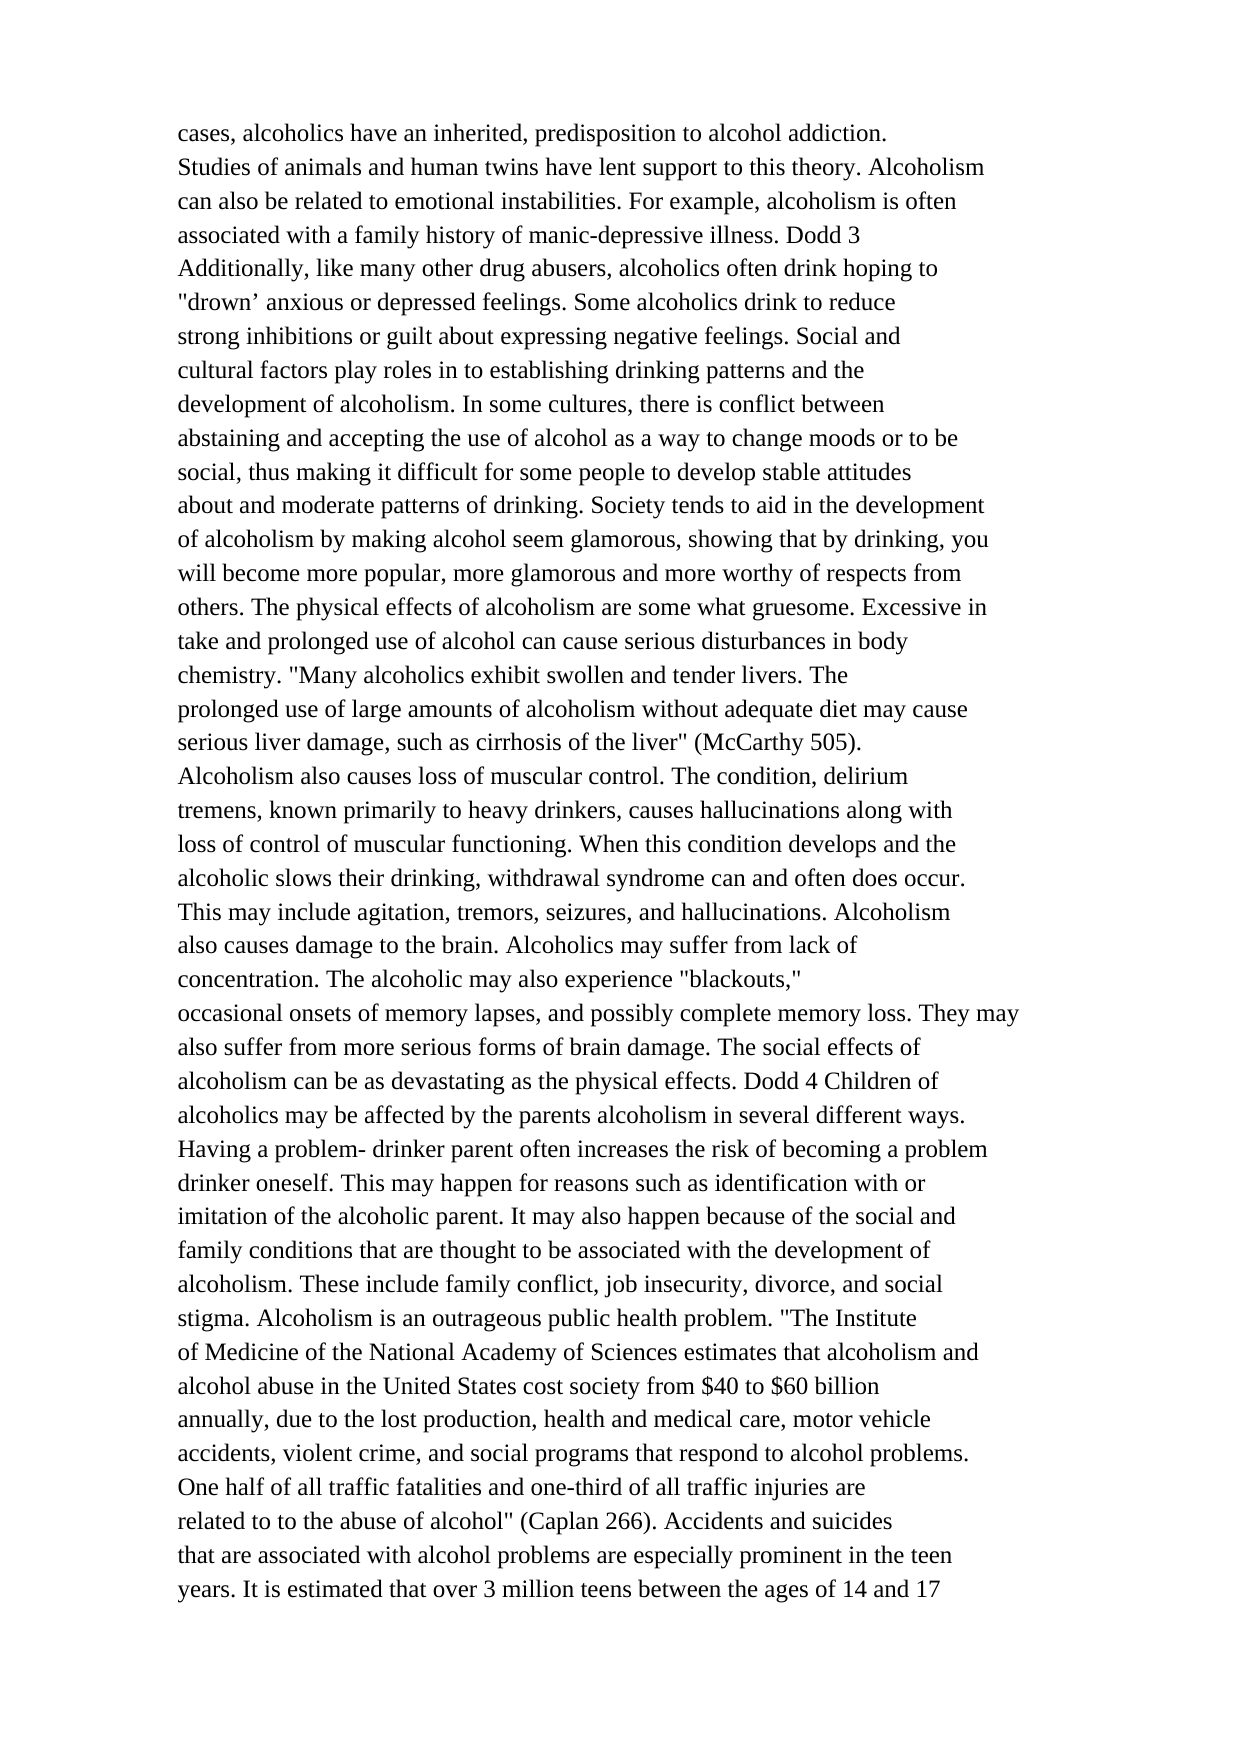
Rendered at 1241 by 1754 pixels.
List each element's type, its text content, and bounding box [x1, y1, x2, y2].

text about and moderate patterns of drinking. Society tends to aid in the development [177, 491, 1152, 519]
text will become more popular, more glamorous and more worthy of respects from [177, 558, 1152, 587]
text social, thus making it difficult for some people to develop stable attitudes [177, 457, 1152, 485]
text "drown’ anxious or depressed feelings. Some alcoholics drink to reduce [177, 287, 1152, 316]
text alcoholic slows their drinking, withdrawal syndrome can and often does occur. [177, 863, 1152, 892]
text annually, due to the lost production, health and medical care, motor vehicle [177, 1404, 1152, 1433]
text serious liver damage, such as cirrhosis of the liver" (McCarthy 505). [177, 727, 1152, 756]
text alcohol abuse in the United States cost society from $40 to $60 billion [177, 1371, 1152, 1399]
text associated with a family history of manic-depressive illness. Dodd 3 [177, 220, 1152, 248]
text alcoholism can be as devastating as the physical effects. Dodd 4 Children of [177, 1066, 1152, 1095]
text years. It is estimated that over 3 million teens between the ages of 14 and 17 [177, 1574, 1152, 1603]
text others. The physical effects of alcoholism are some what gruesome. Excessive in [177, 592, 1152, 621]
text can also be related to emotional instabilities. For example, alcoholism is often [177, 186, 1152, 214]
text alcoholics may be affected by the parents alcoholism in several different ways. [177, 1100, 1152, 1129]
text strong inhibitions or guilt about expressing negative feelings. Social and [177, 321, 1152, 350]
text that are associated with alcohol problems are especially prominent in the teen [177, 1540, 1152, 1569]
text abstaining and accepting the use of alcohol as a way to change moods or to be [177, 423, 1152, 452]
text cases, alcoholics have an inherited, predisposition to alcohol addiction. [177, 118, 1152, 147]
text prolonged use of large amounts of alcoholism without adequate diet may cause [177, 694, 1152, 722]
text Alcoholism also causes loss of muscular control. The condition, delirium [177, 761, 1152, 790]
text concentration. The alcoholic may also experience "blackouts," [177, 964, 1152, 993]
text alcoholism. These include family conflict, job insecurity, divorce, and social [177, 1269, 1152, 1298]
text imitation of the alcoholic parent. It may also happen because of the social and [177, 1201, 1152, 1230]
text of Medicine of the National Academy of Sciences estimates that alcoholism and [177, 1337, 1152, 1366]
text occasional onsets of memory lapses, and possibly complete memory loss. They may [177, 998, 1152, 1027]
text Studies of animals and human twins have lent support to this theory. Alcoholism [177, 152, 1152, 181]
text drinker oneself. This may happen for reasons such as identification with or [177, 1168, 1152, 1196]
text development of alcoholism. In some cultures, there is conflict between [177, 389, 1152, 418]
text also suffer from more serious forms of brain damage. The social effects of [177, 1032, 1152, 1061]
text family conditions that are thought to be associated with the development of [177, 1235, 1152, 1264]
text loss of control of muscular functioning. When this condition develops and the [177, 829, 1152, 858]
text also causes damage to the brain. Alcoholics may suffer from lack of [177, 931, 1152, 959]
text One half of all traffic fatalities and one-third of all traffic injuries are [177, 1472, 1152, 1501]
text accidents, violent crime, and social programs that respond to alcohol problems. [177, 1438, 1152, 1467]
text tremens, known primarily to heavy drinkers, causes hallucinations along with [177, 795, 1152, 824]
text take and prolonged use of alcohol can cause serious disturbances in body [177, 626, 1152, 655]
text This may include agitation, tremors, seizures, and hallucinations. Alcoholism [177, 897, 1152, 926]
text chemistry. "Many alcoholics exhibit swollen and tender livers. The [177, 660, 1152, 688]
text Additionally, like many other drug abusers, alcoholics often drink hoping to [177, 253, 1152, 282]
text related to to the abuse of alcohol" (Caplan 266). Accidents and suicides [177, 1506, 1152, 1535]
text stigma. Alcoholism is an outrageous public health problem. "The Institute [177, 1303, 1152, 1332]
text cultural factors play roles in to establishing drinking patterns and the [177, 355, 1152, 384]
text Having a problem- drinker parent often increases the risk of becoming a problem [177, 1134, 1152, 1162]
text of alcoholism by making alcohol seem glamorous, showing that by drinking, you [177, 524, 1152, 553]
